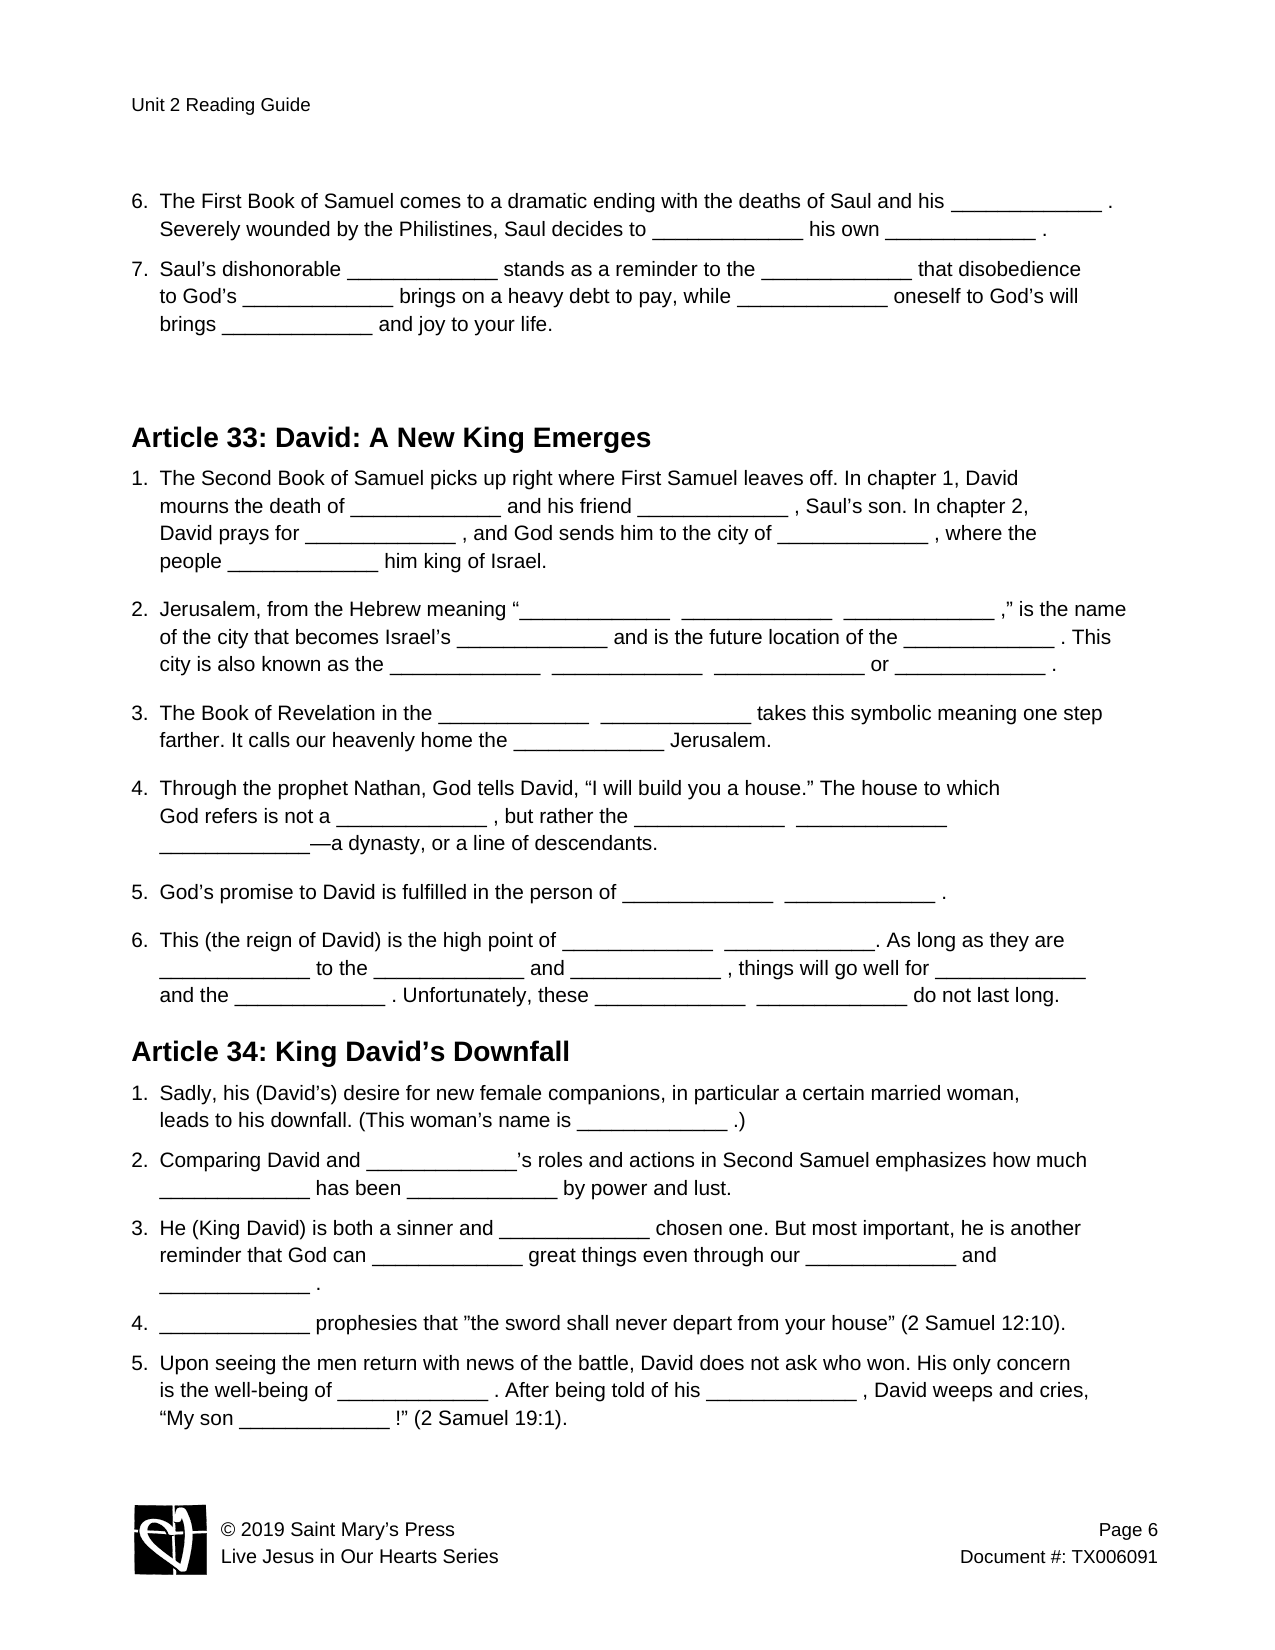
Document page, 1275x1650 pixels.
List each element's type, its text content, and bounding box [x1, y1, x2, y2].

text 3. The Book of Revelation in the _____________ _____________ takes this symbolic meaning one step farther. It calls our heavenly home the _____________ Jerusalem. [131, 700, 1144, 752]
text Article 33: David: A New King Emerges [131, 421, 1144, 454]
list 5. Upon seeing the men return with news of the battle, David does not ask who won. His only concern is the well-being of _____________ . After being told of his _____________ , David weeps and cries, “My son _____________ !” (2 Samuel 19:1). [131, 1350, 1144, 1429]
text 1. The Second Book of Samuel picks up right where First Samuel leaves off. In chapter 1, David mourns the death of _____________ and his friend _____________ , Saul’s son. In chapter 2, David prays for _____________ , and God sends him to the city of _____________ , where the people _____________ him king of Israel. [131, 466, 1144, 573]
text Article 34: King David’s Downfall [131, 1035, 1144, 1068]
text 6. This (the reign of David) is the high point of _____________ _____________. As long as they are _____________ to the _____________ and _____________ , things will go well for _____________ and the _____________ . Unfortunately, these _____________ _____________ do not last long. [131, 928, 1144, 1007]
list 3. He (King David) is both a sinner and _____________ chosen one. But most important, he is another reminder that God can _____________ great things even through our _____________ and _____________ . [131, 1215, 1144, 1294]
text 4. Through the prophet Nathan, God tells David, “I will build you a house.” The house to which God refers is not a _____________ , but rather the _____________ _____________ _____________—a dynasty, or a line of descendants. [131, 776, 1144, 855]
text 5. God’s promise to David is fulfilled in the person of _____________ _____________ . [131, 879, 1144, 903]
list Sadly, his (David’s) desire for new female companions, in particular a certain married woman, leads to his downfall. (This woman’s name is _____________ .) [131, 1080, 1144, 1132]
text 2. Jerusalem, from the Hebrew meaning “_____________ _____________ _____________ ,” is the name of the city that becomes Israel’s _____________ and is the future location of the _____________ . This city is also known as the _____________ _____________ _____________ or _____________ . [131, 597, 1144, 676]
text 7. Saul’s dishonorable _____________ stands as a reminder to the _____________ that disobedience to God’s _____________ brings on a heavy debt to pay, while _____________ oneself to God’s will brings _____________ and joy to your life. [131, 256, 1144, 335]
text 6. The First Book of Samuel comes to a dramatic ending with the deaths of Saul and his _____________ . Severely wounded by the Philistines, Saul decides to _____________ his own _____________ . [131, 189, 1144, 240]
list 4. _____________ prophesies that ”the sword shall never depart from your house” (2 Samuel 12:10). [131, 1310, 1144, 1334]
list 2. Comparing David and _____________’s roles and actions in Second Samuel emphasizes how much _____________ has been _____________ by power and lust. [131, 1148, 1144, 1199]
